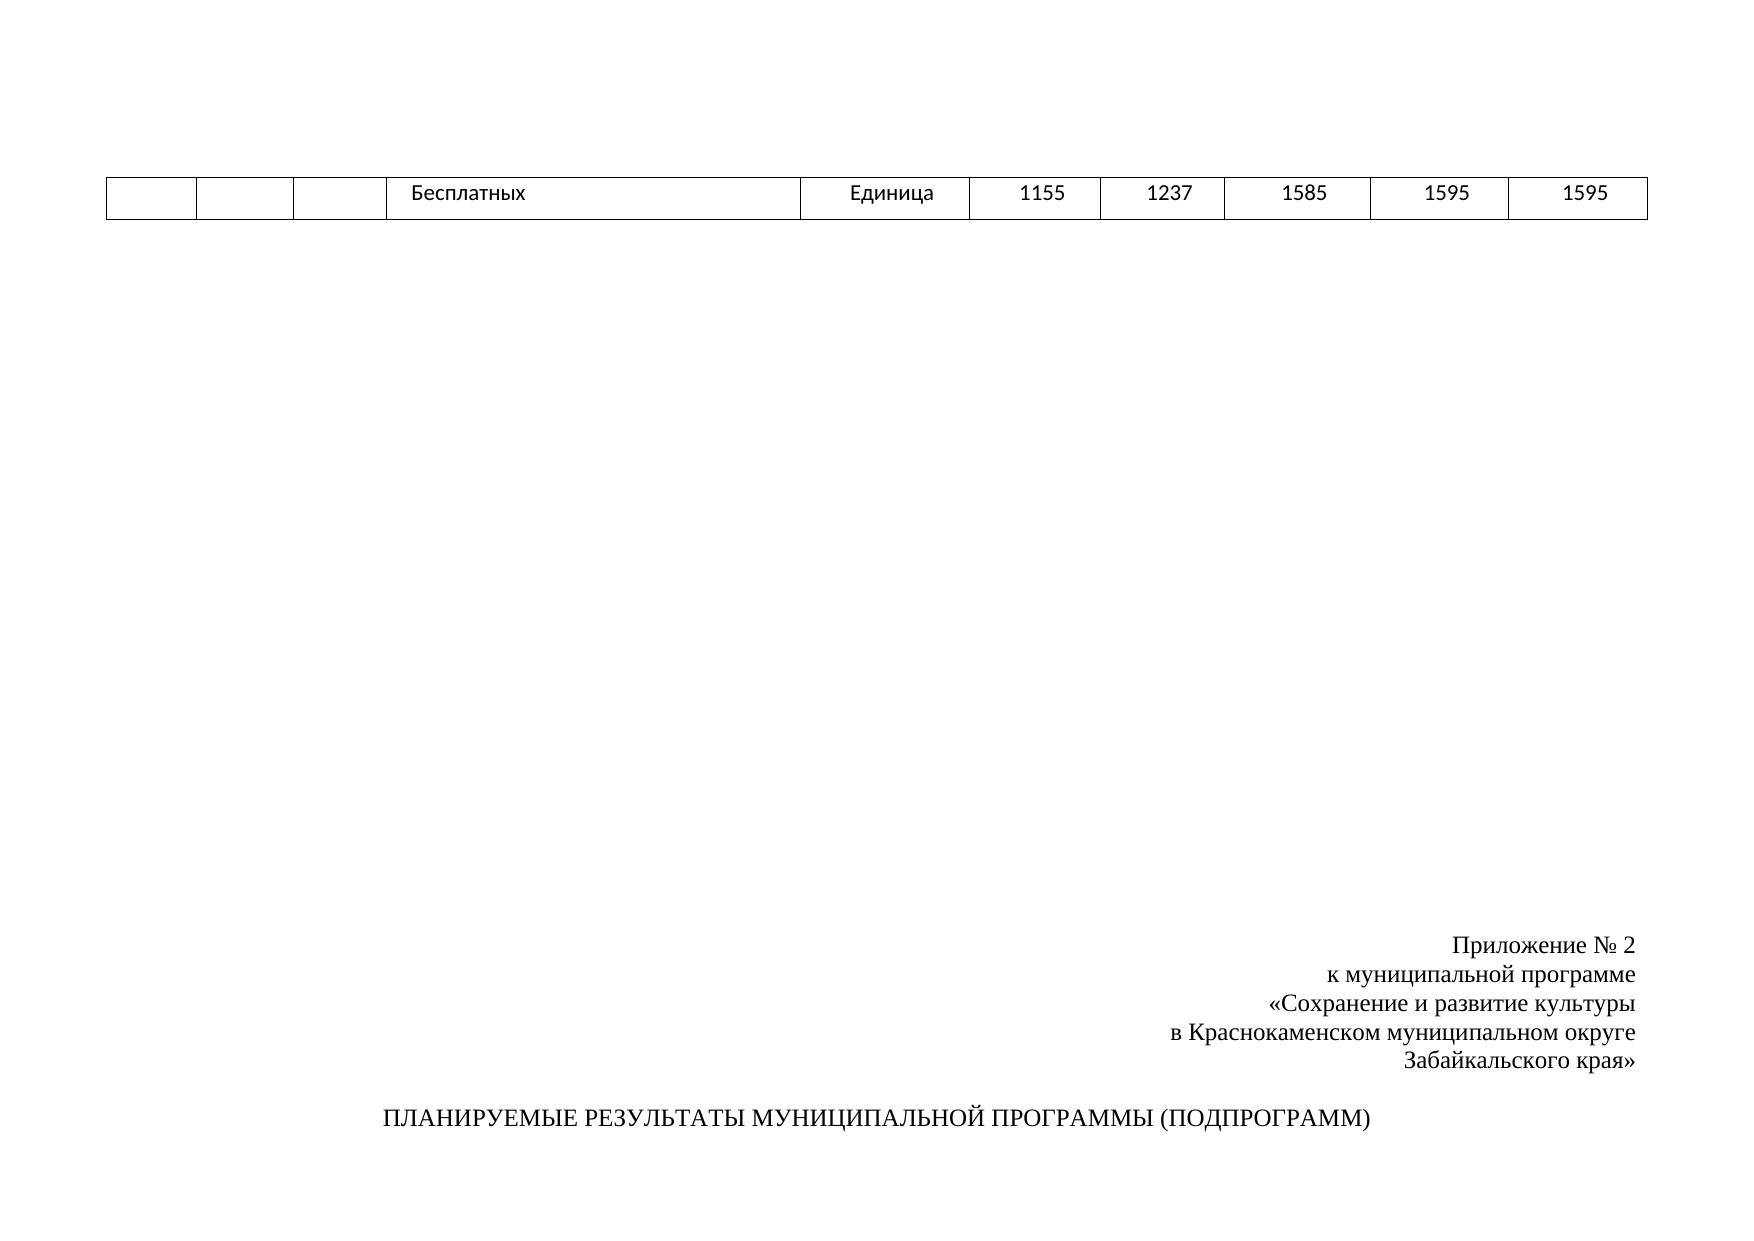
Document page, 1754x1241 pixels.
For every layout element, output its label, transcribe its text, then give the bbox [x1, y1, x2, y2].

text «Сохранение и развитие культуры [118, 988, 1636, 1017]
table_cell 1155 [970, 178, 1100, 219]
text Забайкальского края» [118, 1045, 1636, 1074]
table_cell [107, 178, 196, 219]
table_cell [197, 178, 293, 219]
table_cell Бесплатных [387, 178, 800, 219]
table_cell Единица [801, 178, 969, 219]
table_cell 1595 [1371, 178, 1508, 219]
text в Краснокаменском муниципальном округе [118, 1017, 1636, 1045]
table_cell 1585 [1225, 178, 1370, 219]
text к муниципальной программе [118, 959, 1636, 988]
text Приложение № 2 [118, 930, 1636, 959]
table_cell 1237 [1101, 178, 1224, 219]
table_cell [294, 178, 386, 219]
text ПЛАНИРУЕМЫЕ РЕЗУЛЬТАТЫ МУНИЦИПАЛЬНОЙ ПРОГРАММЫ (ПОДПРОГРАММ) [118, 1103, 1636, 1132]
table_cell 1595 [1509, 178, 1647, 219]
